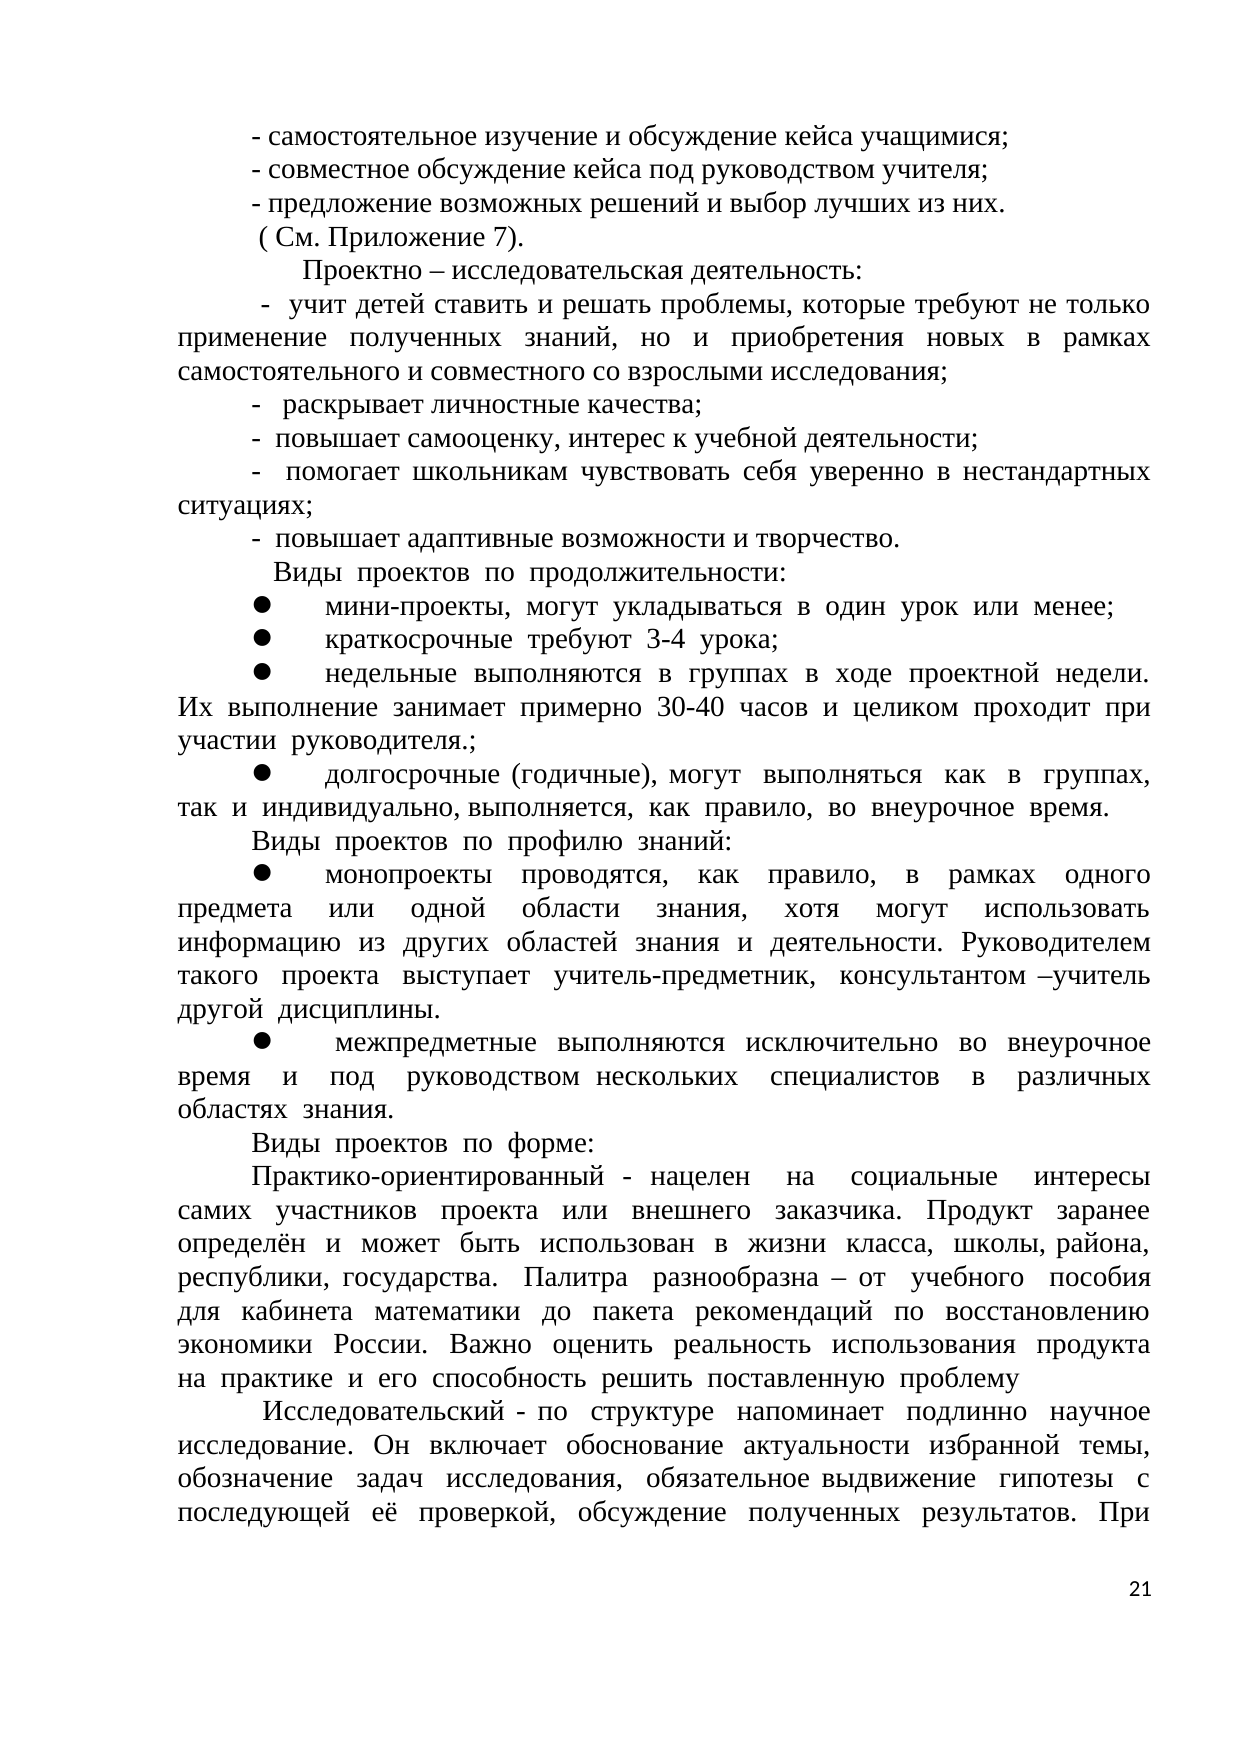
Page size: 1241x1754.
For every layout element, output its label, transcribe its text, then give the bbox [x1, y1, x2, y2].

list - предложение возможных решений и выбор лучших из них. [177, 185, 1152, 219]
text Практико-ориентированный - нацелен на социальные интересы самих участников проекта или внешнего заказчика. Продукт заранее определён и может быть использован в жизни класса, школы, района, республики, государства. Палитра разнообразна – от учебного пособия для кабинета математики до пакета рекомендаций по восстановлению экономики России. Важно оценить реальность использования продукта на практике и его способность решить поставленную проблему [177, 1158, 1152, 1393]
text - раскрывает личностные качества; [177, 386, 1152, 420]
list - самостоятельное изучение и обсуждение кейса учащимися; [177, 118, 1152, 152]
text Виды проектов по профилю знаний: [177, 823, 1152, 856]
list краткосрочные требуют 3-4 урока; [177, 621, 1152, 655]
list межпредметные выполняются исключительно во внеурочное время и под руководством нескольких специалистов в различных областях знания. [177, 1024, 1152, 1125]
list - совместное обсуждение кейса под руководством учителя; [177, 152, 1152, 185]
text Проектно – исследовательская деятельность: [177, 252, 1152, 286]
text - повышает самооценку, интерес к учебной деятельности; [177, 420, 1152, 453]
text - повышает адаптивные возможности и творчество. [177, 521, 1152, 554]
text - учит детей ставить и решать проблемы, которые требуют не только применение полученных знаний, но и приобретения новых в рамках самостоятельного и совместного со взрослыми исследования; [177, 286, 1152, 386]
text Виды проектов по форме: [177, 1125, 1152, 1158]
text Виды проектов по продолжительности: [177, 554, 1152, 588]
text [177, 1393, 1152, 1527]
list недельные выполняются в группах в ходе проектной недели. Их выполнение занимает примерно 30-40 часов и целиком проходит при участии руководителя.; [177, 655, 1152, 756]
list монопроекты проводятся, как правило, в рамках одного предмета или одной области знания, хотя могут использовать информацию из других областей знания и деятельности. Руководителем такого проекта выступает учитель-предметник, консультантом –учитель другой дисциплины. [177, 856, 1152, 1024]
list мини-проекты, могут укладываться в один урок или менее; [177, 588, 1152, 621]
list долгосрочные (годичные), могут выполняться как в группах, так и индивидуально, выполняется, как правило, во внеурочное время. [177, 756, 1152, 823]
list ( См. Приложение 7). [177, 219, 1152, 252]
text - помогает школьникам чувствовать себя уверенно в нестандартных ситуациях; [177, 453, 1152, 521]
